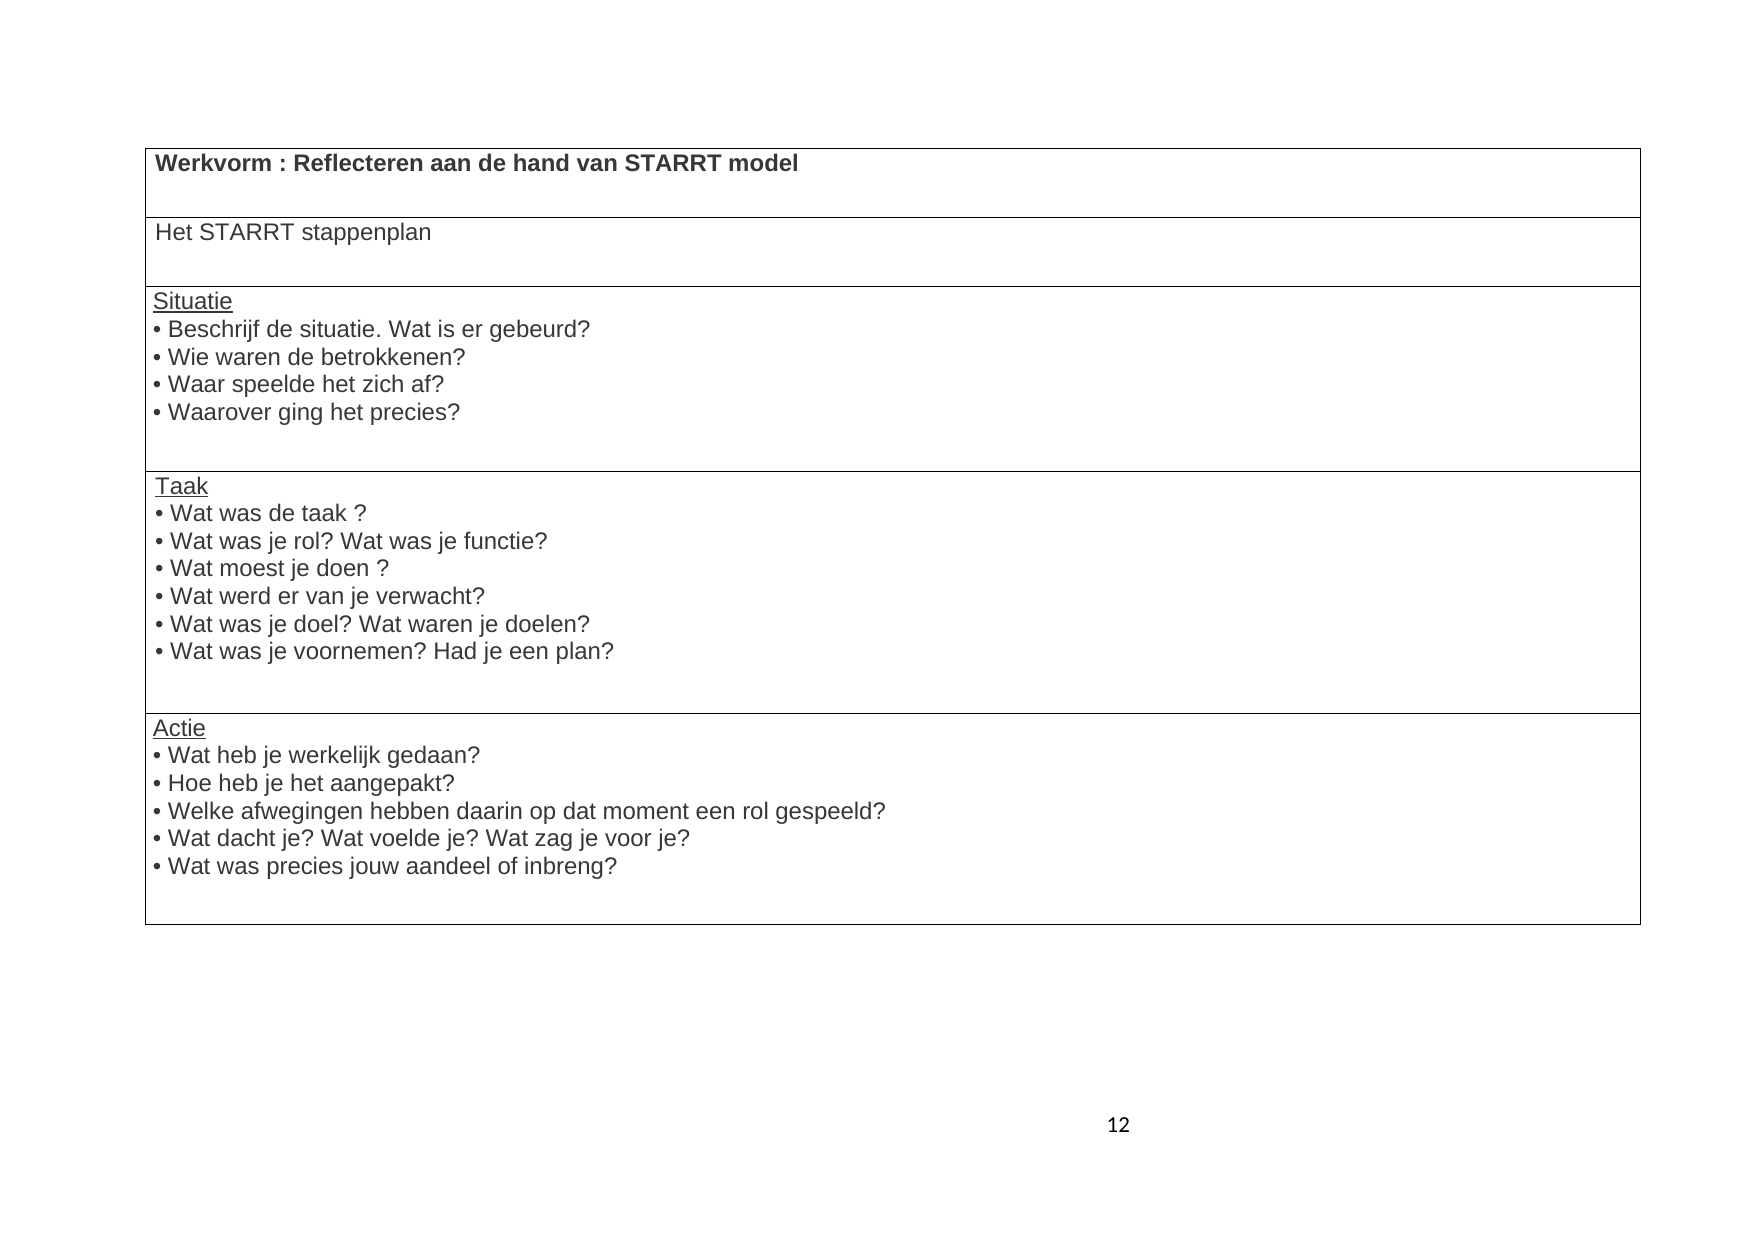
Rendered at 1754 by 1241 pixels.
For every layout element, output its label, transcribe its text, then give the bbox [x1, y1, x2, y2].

table_header Werkvorm : Reflecteren aan de hand van STARRT model [146, 149, 1640, 217]
table_cell Taak • Wat was de taak ? • Wat was je rol? Wat was je functie? • Wat moest je doen ? • Wat werd er van je verwacht? • Wat was je doel? Wat waren je doelen? • Wat was je voornemen? Had je een plan? [146, 472, 1640, 713]
table_cell Situatie • Beschrijf de situatie. Wat is er gebeurd? • Wie waren de betrokkenen? • Waar speelde het zich af? • Waarover ging het precies? [146, 287, 1640, 471]
table_cell Actie • Wat heb je werkelijk gedaan? • Hoe heb je het aangepakt? • Welke afwegingen hebben daarin op dat moment een rol gespeeld? • Wat dacht je? Wat voelde je? Wat zag je voor je? • Wat was precies jouw aandeel of inbreng? [146, 714, 1640, 924]
table_cell Het STARRT stappenplan [146, 218, 1640, 286]
